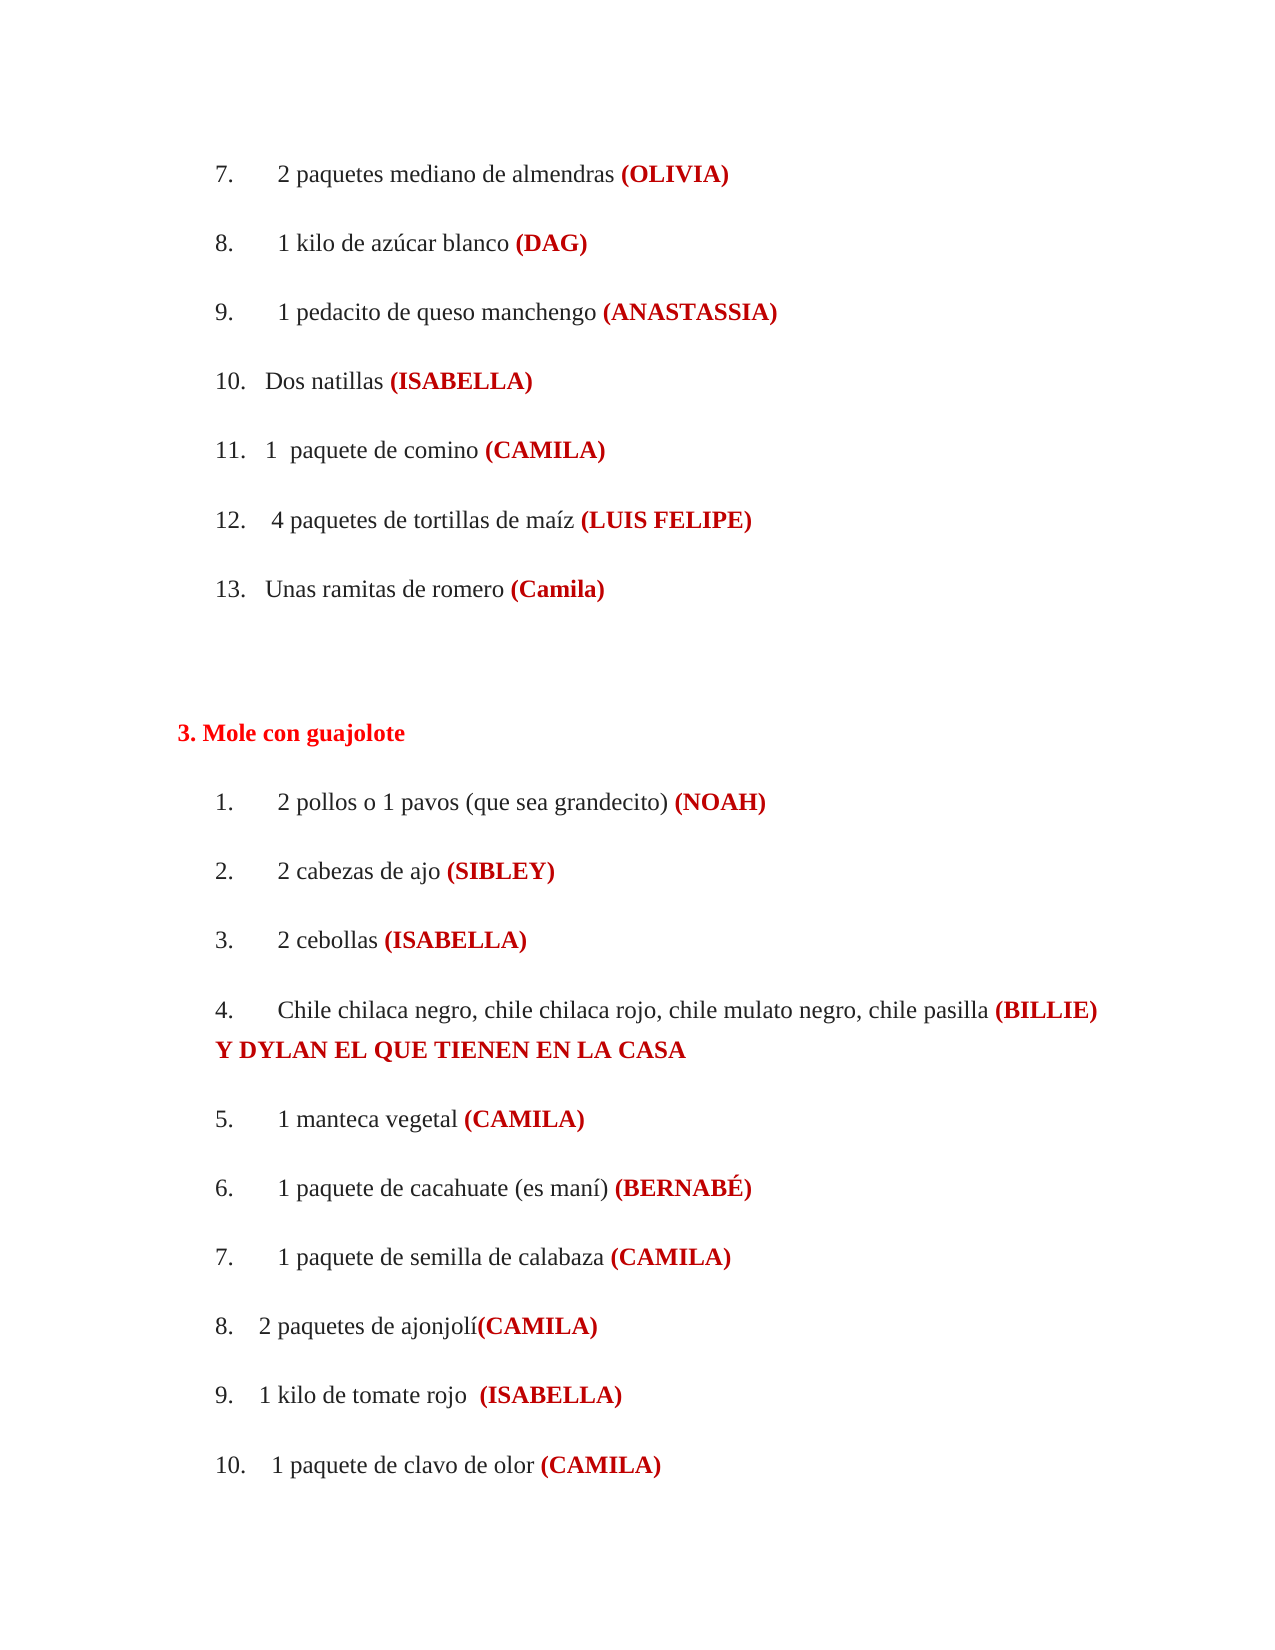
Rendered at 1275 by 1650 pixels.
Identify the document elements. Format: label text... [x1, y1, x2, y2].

text 9. 1 pedacito de queso manchengo (ANASTASSIA) [215, 286, 1098, 326]
text 7. 1 paquete de semilla de calabaza (CAMILA) [215, 1231, 1098, 1271]
text 12. 4 paquetes de tortillas de maíz (LUIS FELIPE) [215, 493, 1098, 533]
text 7. 2 paquetes mediano de almendras (OLIVIA) [215, 148, 1098, 188]
text 9. 1 kilo de tomate rojo (ISABELLA) [215, 1369, 1098, 1409]
text 2. 2 cabezas de ajo (SIBLEY) [215, 845, 1098, 885]
text 10. Dos natillas (ISABELLA) [215, 355, 1098, 395]
text 10. 1 paquete de clavo de olor (CAMILA) [215, 1438, 1098, 1478]
text 13. Unas ramitas de romero (Camila) [215, 563, 1098, 603]
text 8. 2 paquetes de ajonjolí(CAMILA) [215, 1300, 1098, 1340]
text 3. Mole con guajolote [177, 718, 1098, 747]
text 5. 1 manteca vegetal (CAMILA) [215, 1093, 1098, 1133]
text 3. 2 cebollas (ISABELLA) [215, 914, 1098, 954]
text 8. 1 kilo de azúcar blanco (DAG) [215, 217, 1098, 257]
text 1. 2 pollos o 1 pavos (que sea grandecito) (NOAH) [215, 776, 1098, 816]
text 4. Chile chilaca negro, chile chilaca rojo, chile mulato negro, chile pasilla (BILLIE) Y DYLAN EL QUE TIENEN EN LA CASA [215, 983, 1098, 1063]
text 11. 1 paquete de comino (CAMILA) [215, 424, 1098, 464]
text 6. 1 paquete de cacahuate (es maní) (BERNABÉ) [215, 1162, 1098, 1202]
